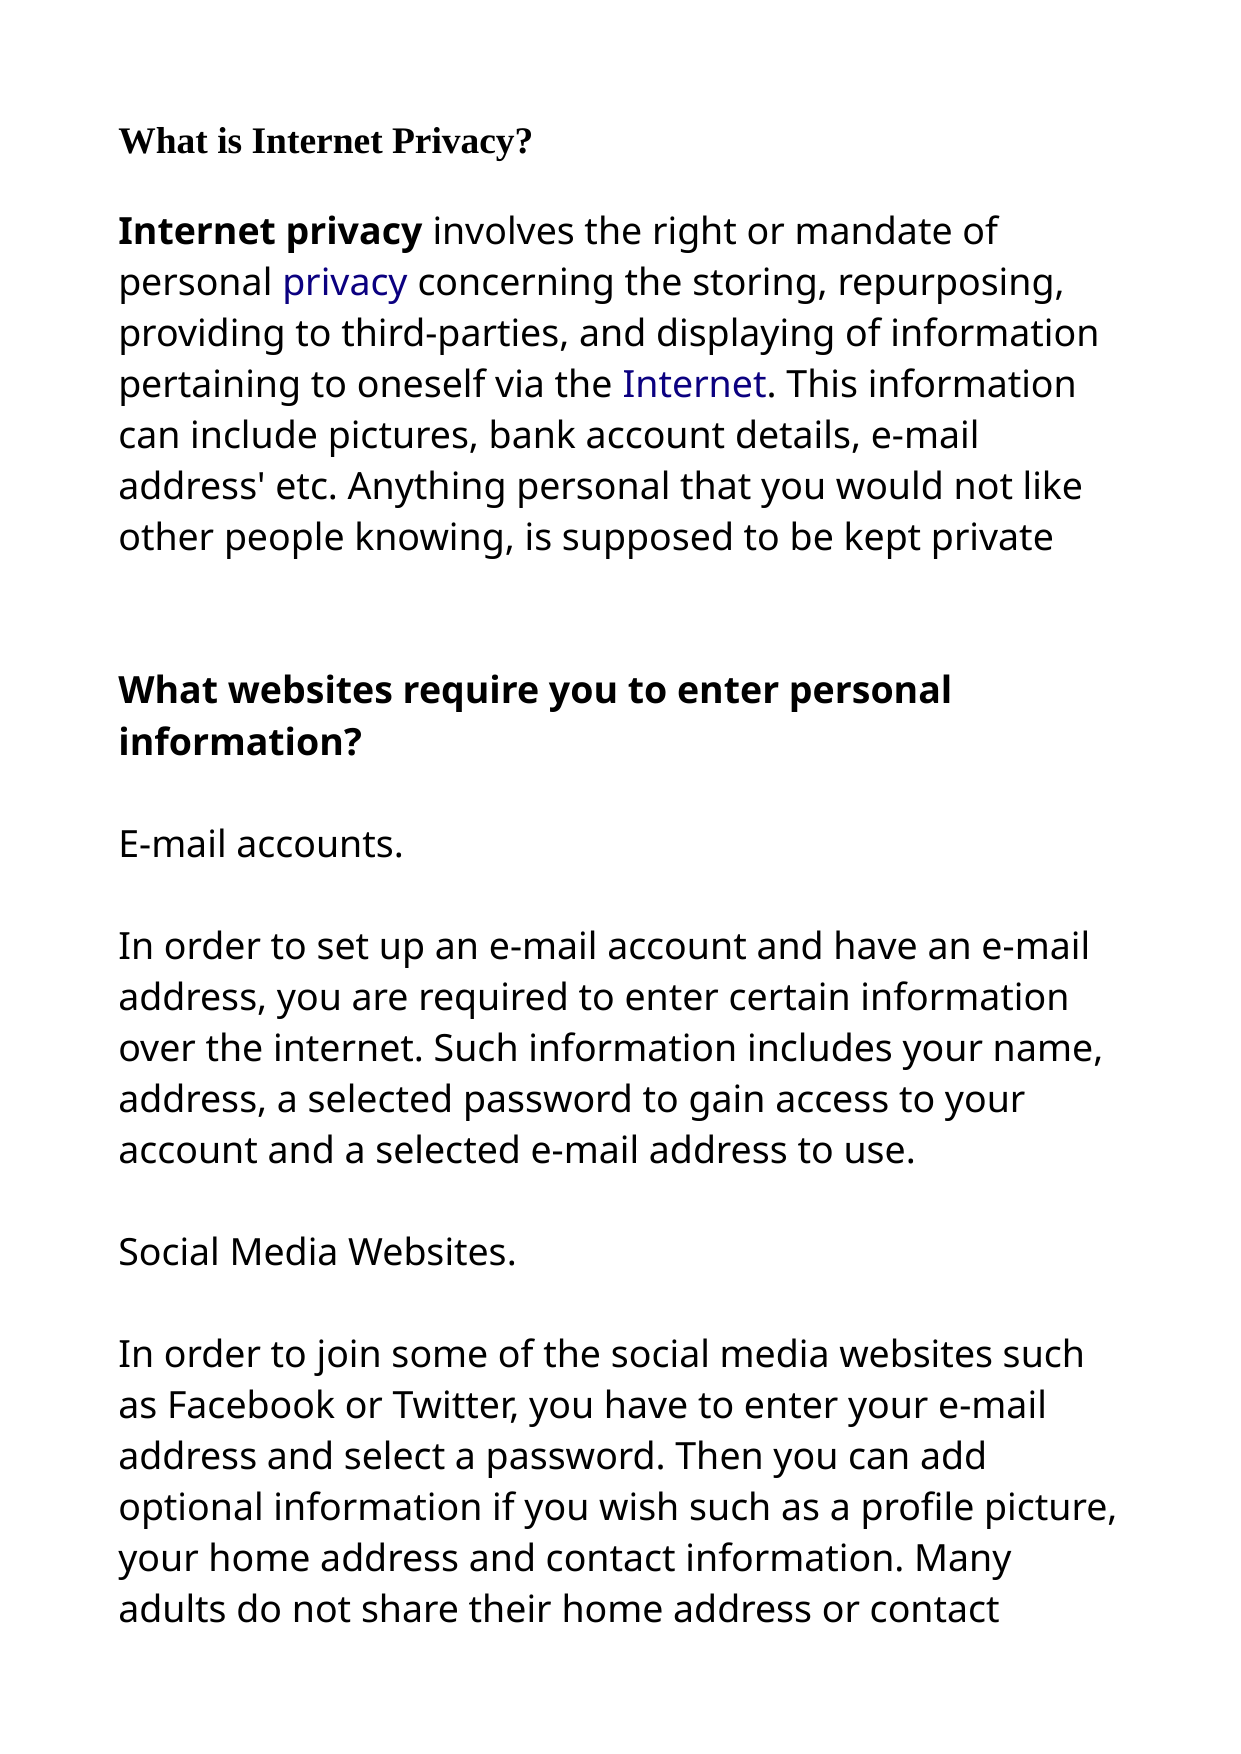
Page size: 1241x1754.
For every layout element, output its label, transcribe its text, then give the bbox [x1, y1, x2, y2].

text E-mail accounts. [118, 817, 1122, 868]
text What websites require you to enter personal information? [118, 664, 1122, 766]
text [118, 1327, 1122, 1633]
text What is Internet Privacy? [118, 118, 1122, 161]
text Internet privacy involves the right or mandate of personal privacy concerning the storing, repurposing, providing to third-parties, and displaying of information pertaining to oneself via the Internet. This information can include pictures, bank account details, e-mail address' etc. Anything personal that you would not like other people knowing, is supposed to be kept private [118, 204, 1122, 562]
text In order to set up an e-mail account and have an e-mail address, you are required to enter certain information over the internet. Such information includes your name, address, a selected password to gain access to your account and a selected e-mail address to use. [118, 919, 1122, 1174]
text Social Media Websites. [118, 1225, 1122, 1276]
